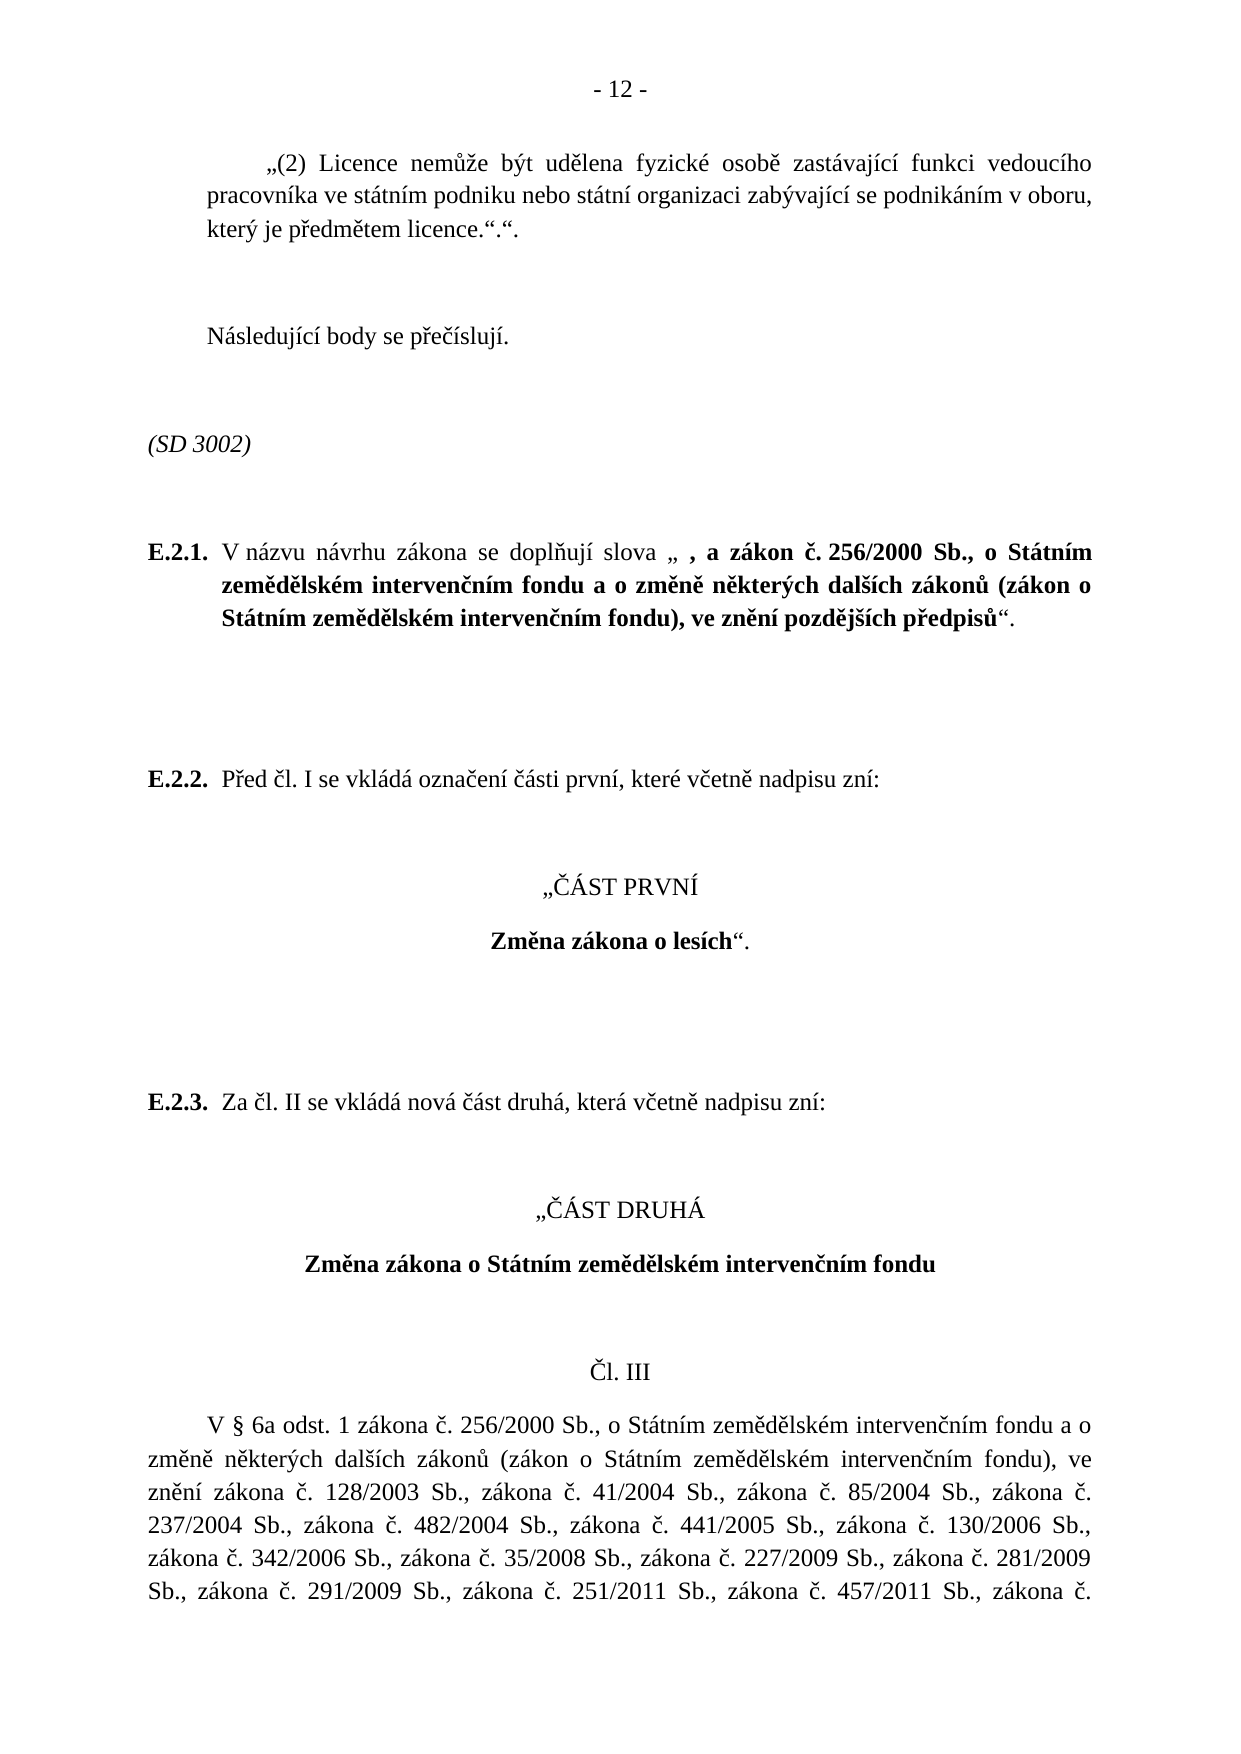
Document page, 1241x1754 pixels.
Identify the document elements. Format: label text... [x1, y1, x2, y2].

text E.2.3. Za čl. II se vkládá nová část druhá, která včetně nadpisu zní: [148, 1087, 1093, 1116]
text Následující body se přečíslují. [207, 321, 1093, 350]
text Změna zákona o lesích“. [148, 926, 1093, 955]
text „ČÁST PRVNÍ [148, 872, 1093, 901]
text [148, 1411, 1093, 1604]
text Čl. III [148, 1357, 1093, 1386]
text E.2.1. V názvu návrhu zákona se doplňují slova „ , a zákon č. 256/2000 Sb., o Státním zemědělském intervenčním fondu a o změně některých dalších zákonů (zákon o Státním zemědělském intervenčním fondu), ve znění pozdějších předpisů“. [148, 537, 1093, 632]
text (SD 3002) [148, 429, 1093, 458]
text „(2) Licence nemůže být udělena fyzické osobě zastávající funkci vedoucího pracovníka ve státním podniku nebo státní organizaci zabývající se podnikáním v oboru, který je předmětem licence.“.“. [207, 148, 1093, 242]
text Změna zákona o Státním zemědělském intervenčním fondu [148, 1249, 1093, 1278]
text E.2.2. Před čl. I se vkládá označení části první, které včetně nadpisu zní: [148, 764, 1093, 793]
text „ČÁST DRUHÁ [148, 1195, 1093, 1224]
